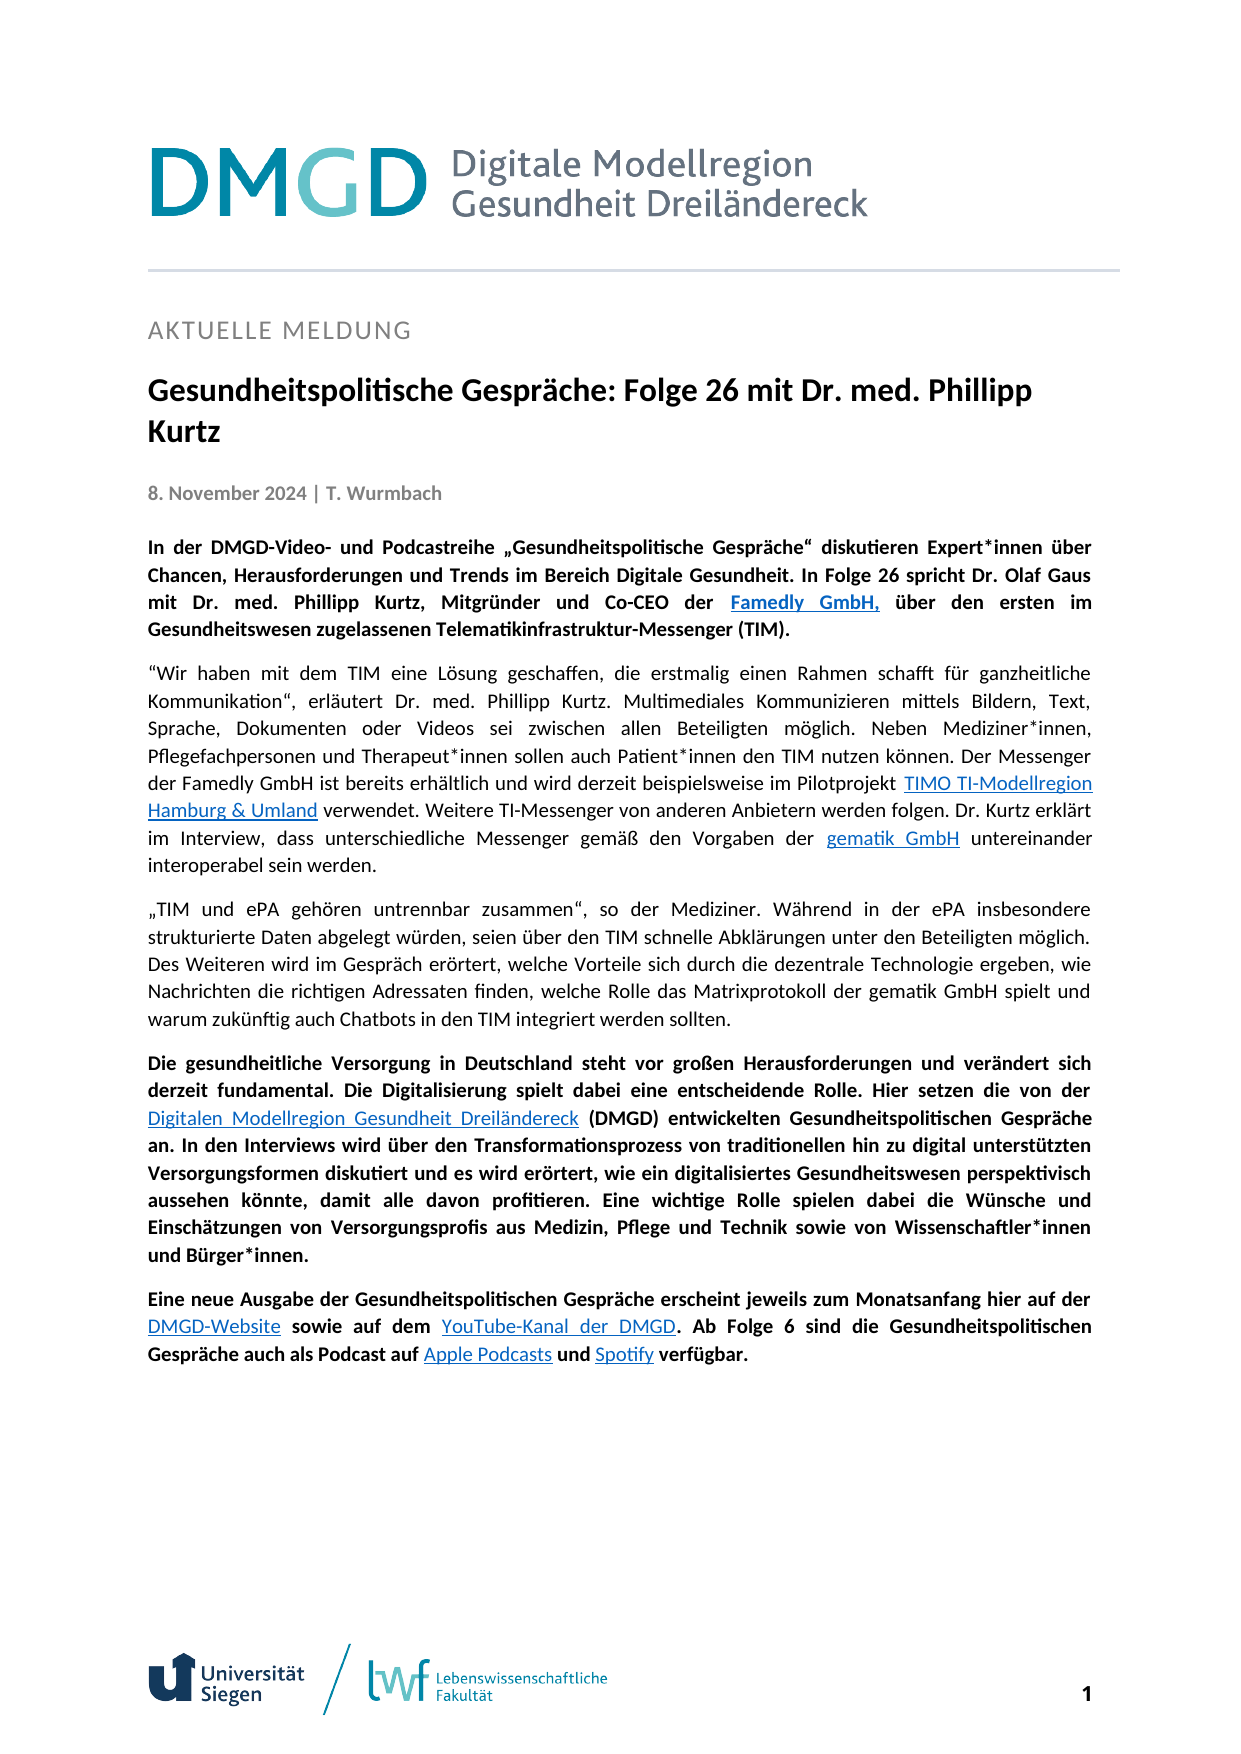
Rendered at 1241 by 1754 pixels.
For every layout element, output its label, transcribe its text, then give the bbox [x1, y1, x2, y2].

text Die gesundheitliche Versorgung in Deutschland steht vor großen Herausforderungen und verändert sich derzeit fundamental. Die Digitalisierung spielt dabei eine entscheidende Rolle. Hier setzen die von der Digitalen Modellregion Gesundheit Dreiländereck (DMGD) entwickelten Gesundheitspolitischen Gespräche an. In den Interviews wird über den Transformationsprozess von traditionellen hin zu digital unterstützten Versorgungsformen diskutiert und es wird erörtert, wie ein digitalisiertes Gesundheitswesen perspektivisch aussehen könnte, damit alle davon profitieren. Eine wichtige Rolle spielen dabei die Wünsche und Einschätzungen von Versorgungsprofis aus Medizin, Pflege und Technik sowie von Wissenschaftler*innen und Bürger*innen. [148, 1050, 1093, 1267]
text In der DMGD-Video- und Podcastreihe „Gesundheitspolitische Gespräche“ diskutieren Expert*innen über Chancen, Herausforderungen und Trends im Bereich Digitale Gesundheit. In Folge 26 spricht Dr. Olaf Gaus mit Dr. med. Phillipp Kurtz, Mitgründer und Co-CEO der Famedly GmbH, über den ersten im Gesundheitswesen zugelassenen Telematikinfrastruktur-Messenger (TIM). [148, 534, 1093, 642]
text „TIM und ePA gehören untrennbar zusammen“, so der Mediziner. Während in der ePA insbesondere strukturierte Daten abgelegt würden, seien über den TIM schnelle Abklärungen unter den Beteiligten möglich. Des Weiteren wird im Gespräch erörtert, welche Vorteile sich durch die dezentrale Technologie ergeben, wie Nachrichten die richtigen Adressaten finden, welche Rolle das Matrixprotokoll der gematik GmbH spielt und warum zukünftig auch Chatbots in den TIM integriert werden sollten. [148, 896, 1093, 1031]
picture [103, 93, 920, 261]
text Gesundheitspolitische Gespräche: Folge 26 mit Dr. med. Phillipp Kurtz [148, 369, 1093, 451]
text 8. November 2024 | T. Wurmbach [148, 480, 1093, 505]
picture [133, 1631, 624, 1731]
text Eine neue Ausgabe der Gesundheitspolitischen Gespräche erscheint jeweils zum Monatsanfang hier auf der DMGD-Website sowie auf dem YouTube-Kanal der DMGD. Ab Folge 6 sind die Gesundheitspolitischen Gespräche auch als Podcast auf Apple Podcasts und Spotify verfügbar. [148, 1286, 1093, 1366]
text “Wir haben mit dem TIM eine Lösung geschaffen, die erstmalig einen Rahmen schafft für ganzheitliche Kommunikation“, erläutert Dr. med. Phillipp Kurtz. Multimediales Kommunizieren mittels Bildern, Text, Sprache, Dokumenten oder Videos sei zwischen allen Beteiligten möglich. Neben Mediziner*innen, Pflegefachpersonen und Therapeut*innen sollen auch Patient*innen den TIM nutzen können. Der Messenger der Famedly GmbH ist bereits erhältlich und wird derzeit beispielsweise im Pilotprojekt TIMO TI-Modellregion Hamburg & Umland verwendet. Weitere TI-Messenger von anderen Anbietern werden folgen. Dr. Kurtz erklärt im Interview, dass unterschiedliche Messenger gemäß den Vorgaben der gematik GmbH untereinander interoperabel sein werden. [148, 661, 1093, 878]
